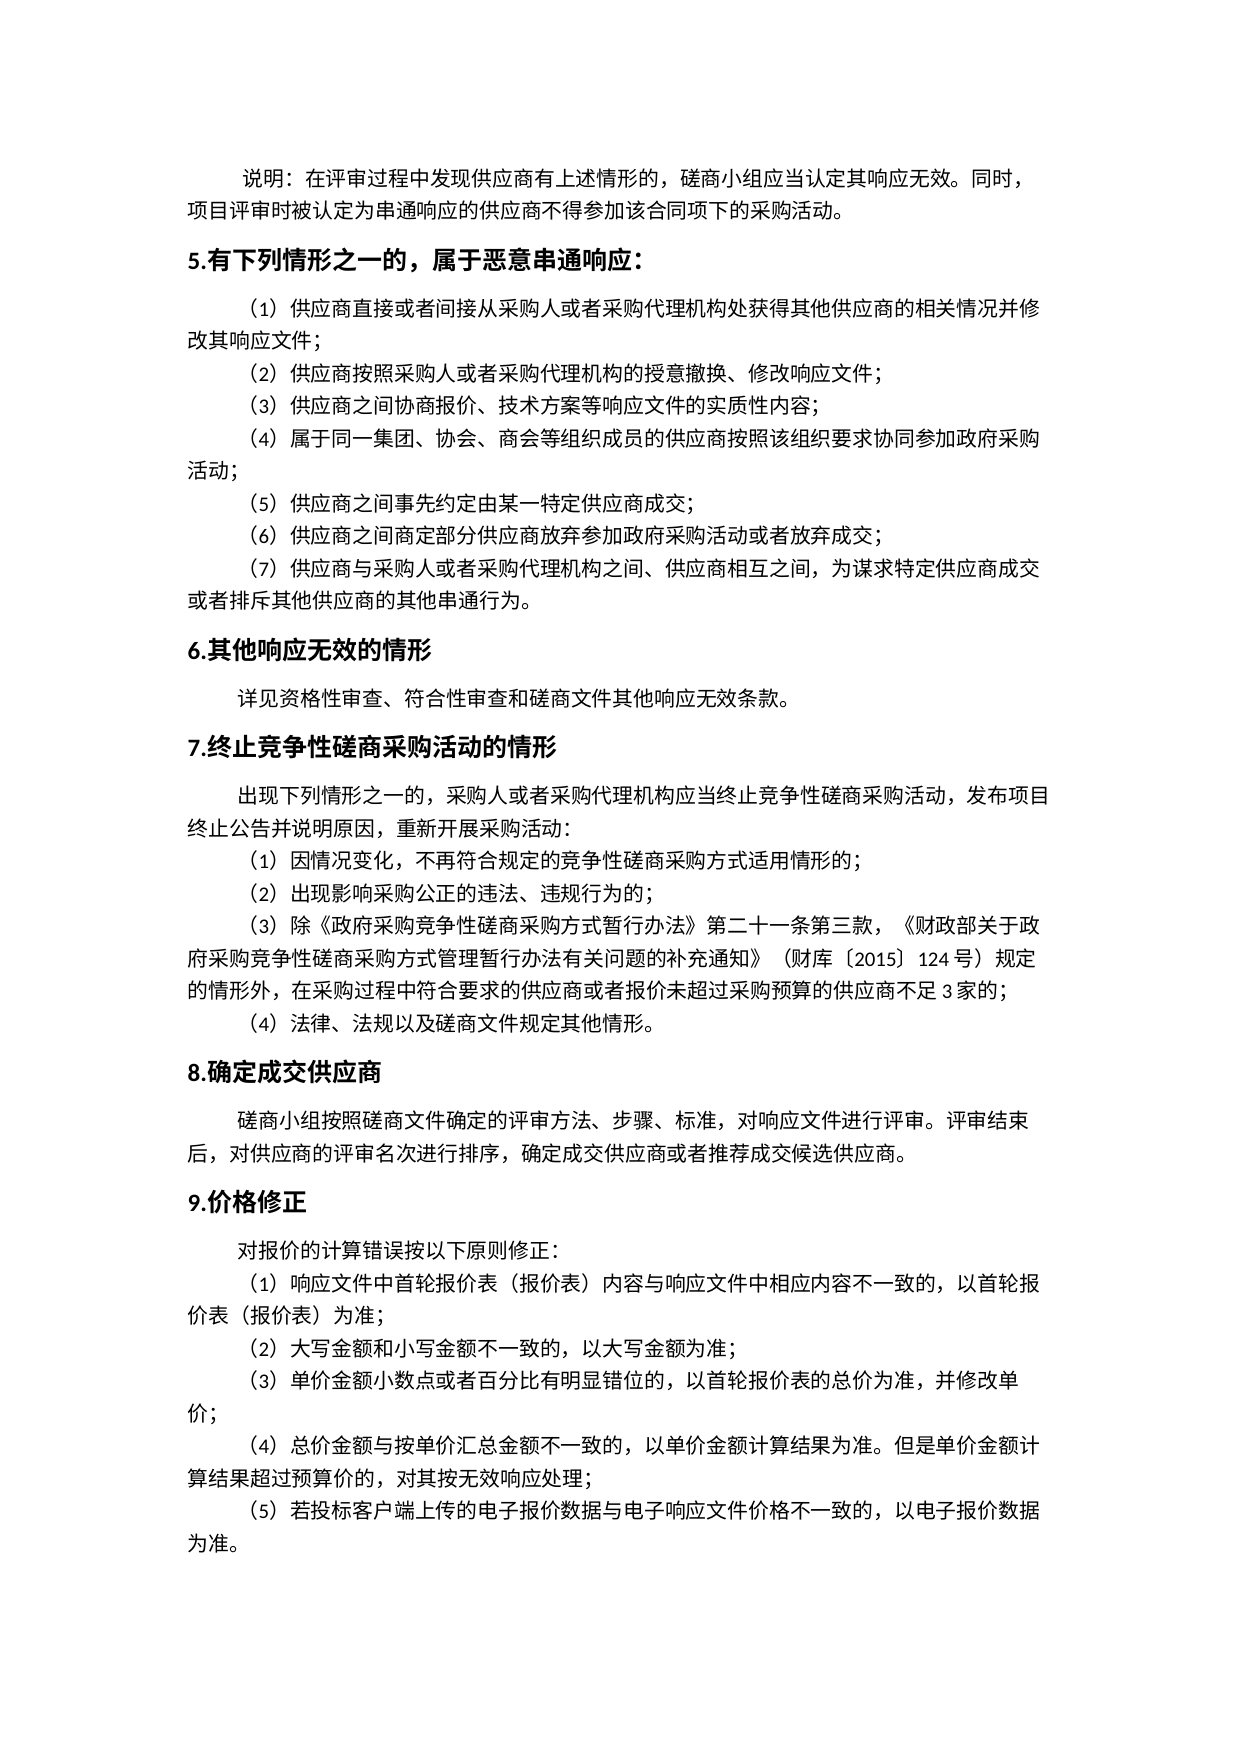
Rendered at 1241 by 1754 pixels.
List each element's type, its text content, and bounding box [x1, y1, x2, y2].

text （3）供应商之间协商报价、技术方案等响应文件的实质性内容； [187, 389, 1053, 422]
text 5.有下列情形之一的，属于恶意串通响应： [187, 227, 1053, 292]
text 6.其他响应无效的情形 [187, 617, 1053, 682]
text 8.确定成交供应商 [187, 1039, 1053, 1104]
text （1）响应文件中首轮报价表（报价表）内容与响应文件中相应内容不一致的，以首轮报价表（报价表）为准； [187, 1267, 1053, 1332]
text 7.终止竞争性磋商采购活动的情形 [187, 714, 1053, 779]
text 对报价的计算错误按以下原则修正： [187, 1234, 1053, 1267]
text （5）若投标客户端上传的电子报价数据与电子响应文件价格不一致的，以电子报价数据为准。 [187, 1494, 1053, 1559]
text 出现下列情形之一的，采购人或者采购代理机构应当终止竞争性磋商采购活动，发布项目终止公告并说明原因，重新开展采购活动： [187, 779, 1053, 844]
text （3）单价金额小数点或者百分比有明显错位的，以首轮报价表的总价为准，并修改单价； [187, 1364, 1053, 1429]
text （2）大写金额和小写金额不一致的，以大写金额为准； [187, 1332, 1053, 1364]
text （7）供应商与采购人或者采购代理机构之间、供应商相互之间，为谋求特定供应商成交或者排斥其他供应商的其他串通行为。 [187, 552, 1053, 617]
text （6）供应商之间商定部分供应商放弃参加政府采购活动或者放弃成交； [187, 519, 1053, 552]
text （4）属于同一集团、协会、商会等组织成员的供应商按照该组织要求协同参加政府采购活动； [187, 422, 1053, 487]
text 9.价格修正 [187, 1169, 1053, 1234]
text （4）法律、法规以及磋商文件规定其他情形。 [187, 1007, 1053, 1039]
text （2）供应商按照采购人或者采购代理机构的授意撤换、修改响应文件； [187, 357, 1053, 389]
text （1）因情况变化，不再符合规定的竞争性磋商采购方式适用情形的； [187, 844, 1053, 877]
text （5）供应商之间事先约定由某一特定供应商成交； [187, 487, 1053, 519]
text （1）供应商直接或者间接从采购人或者采购代理机构处获得其他供应商的相关情况并修改其响应文件； [187, 292, 1053, 357]
text 磋商小组按照磋商文件确定的评审方法、步骤、标准，对响应文件进行评审。评审结束后，对供应商的评审名次进行排序，确定成交供应商或者推荐成交候选供应商。 [187, 1104, 1053, 1169]
text 详见资格性审查、符合性审查和磋商文件其他响应无效条款。 [187, 682, 1053, 714]
text （2）出现影响采购公正的违法、违规行为的； [187, 877, 1053, 909]
text （3）除《政府采购竞争性磋商采购方式暂行办法》第二十一条第三款，《财政部关于政府采购竞争性磋商采购方式管理暂行办法有关问题的补充通知》（财库〔2015〕124号）规定的情形外，在采购过程中符合要求的供应商或者报价未超过采购预算的供应商不足3家的； [187, 909, 1053, 1007]
text 说明：在评审过程中发现供应商有上述情形的，磋商小组应当认定其响应无效。同时，项目评审时被认定为串通响应的供应商不得参加该合同项下的采购活动。 [187, 162, 1053, 227]
text （4）总价金额与按单价汇总金额不一致的，以单价金额计算结果为准。但是单价金额计算结果超过预算价的，对其按无效响应处理； [187, 1429, 1053, 1494]
